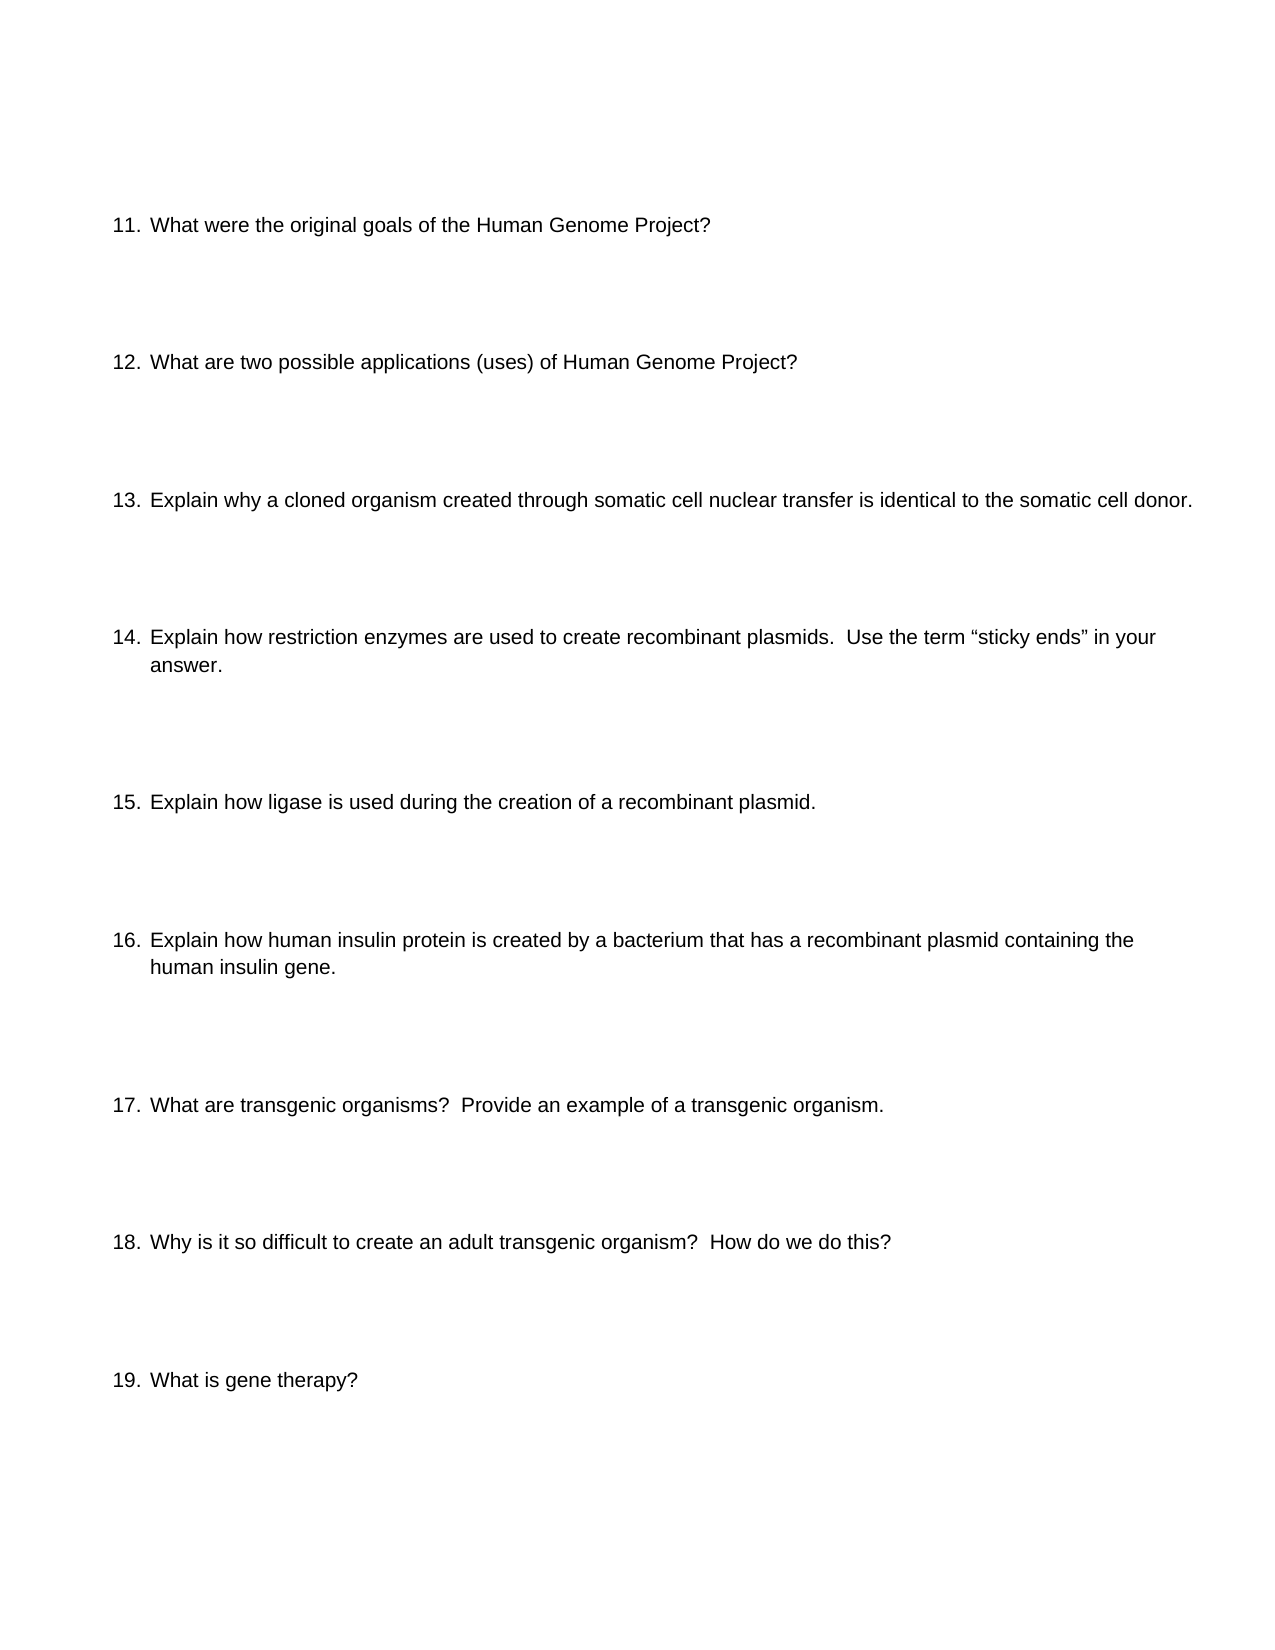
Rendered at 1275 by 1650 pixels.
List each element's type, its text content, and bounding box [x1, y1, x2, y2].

list What are two possible applications (uses) of Human Genome Project? [112, 350, 1200, 374]
list Explain how restriction enzymes are used to create recombinant plasmids. Use the term “sticky ends” in your answer. [112, 625, 1200, 676]
list What are transgenic organisms? Provide an example of a transgenic organism. [112, 1092, 1200, 1116]
list Explain why a cloned organism created through somatic cell nuclear transfer is identical to the somatic cell donor. [112, 487, 1200, 511]
list Explain how human insulin protein is created by a bacterium that has a recombinant plasmid containing the human insulin gene. [112, 927, 1200, 979]
list Explain how ligase is used during the creation of a recombinant plasmid. [112, 790, 1200, 814]
list Why is it so difficult to create an adult transgenic organism? How do we do this? [112, 1230, 1200, 1254]
list What is gene therapy? [112, 1367, 1200, 1391]
list What were the original goals of the Human Genome Project? [112, 212, 1200, 236]
